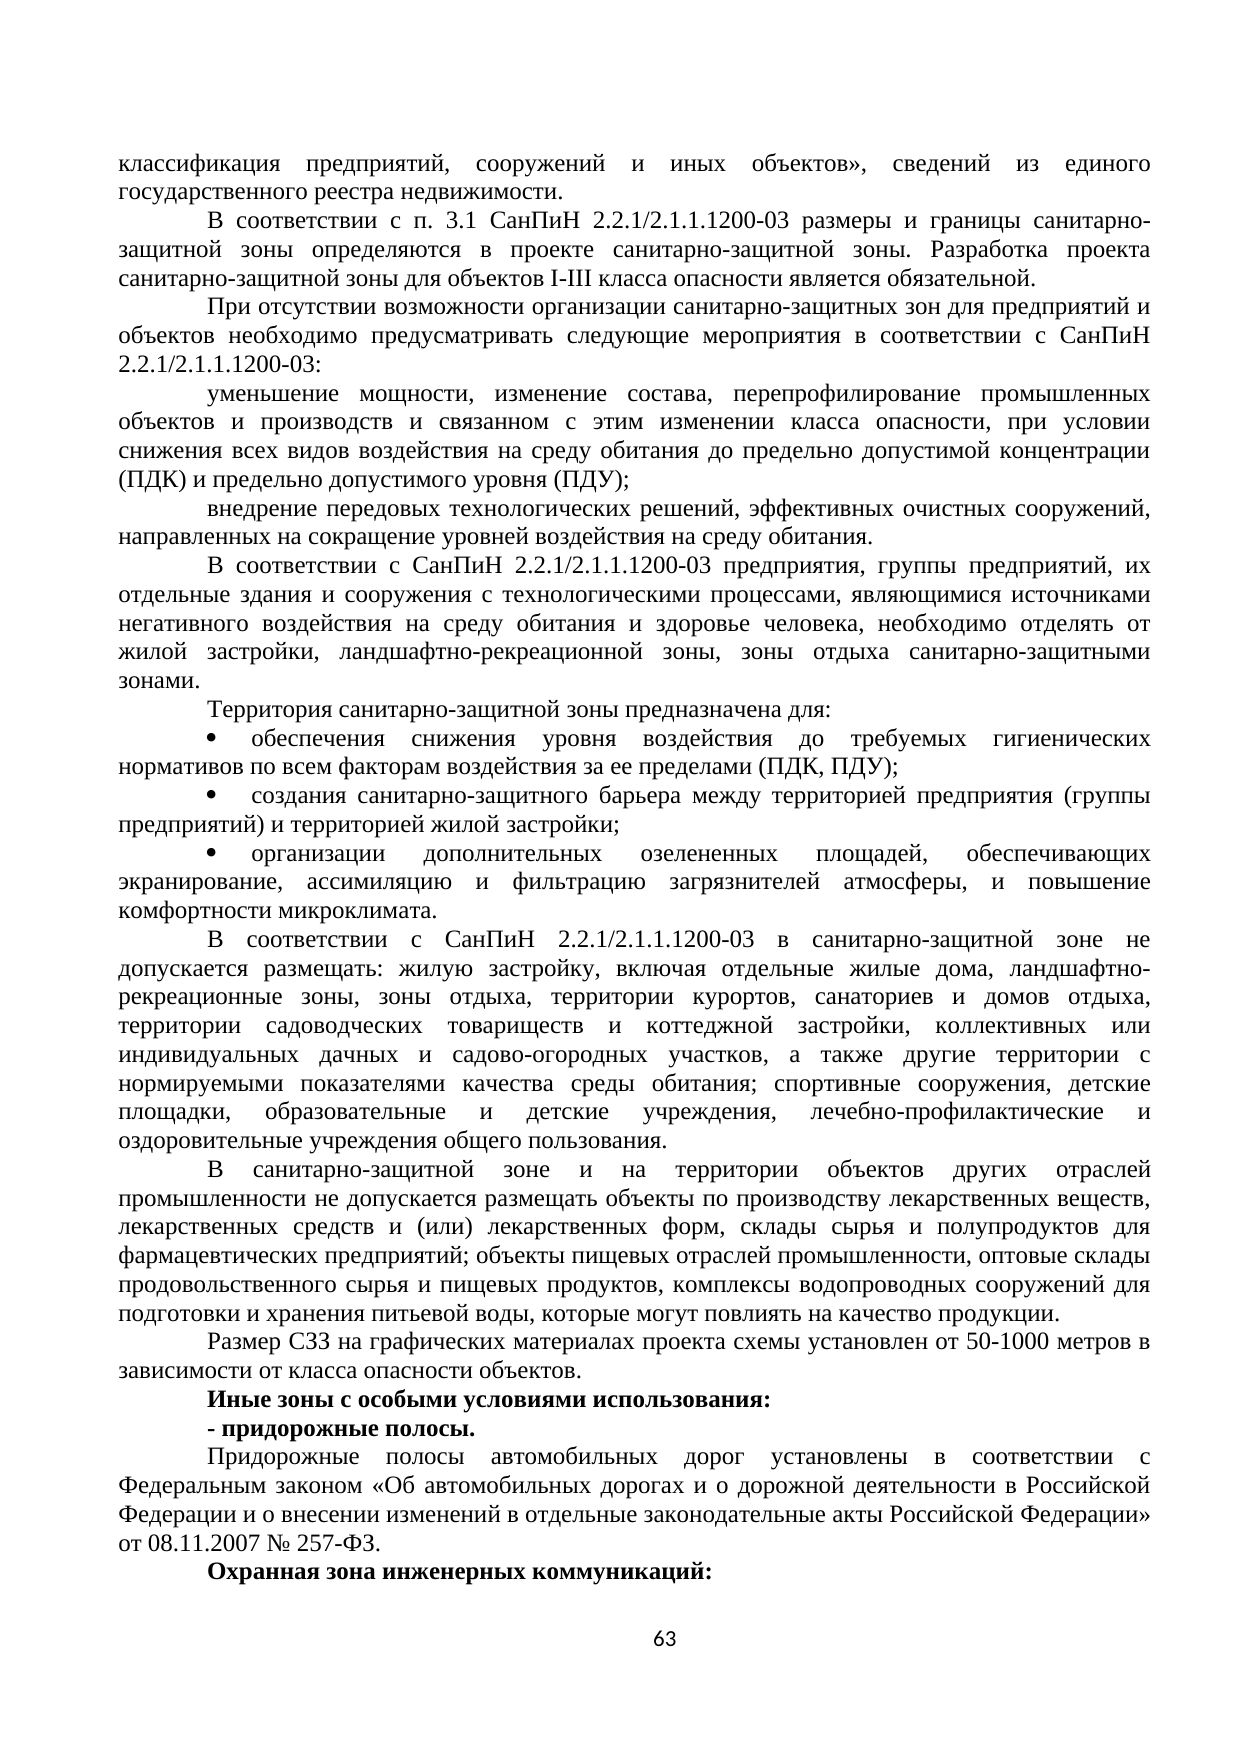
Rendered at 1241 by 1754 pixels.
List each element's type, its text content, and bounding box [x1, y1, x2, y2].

text Иные зоны с особыми условиями использования: [118, 1384, 1152, 1413]
text - придорожные полосы. [118, 1413, 1152, 1441]
text При отсутствии возможности организации санитарно-защитных зон для предприятий и объектов необходимо предусматривать следующие мероприятия в соответствии с СанПиН 2.2.1/2.1.1.1200-03: [118, 291, 1152, 378]
text Охранная зона инженерных коммуникаций: [118, 1556, 1152, 1585]
list создания санитарно-защитного барьера между территорией предприятия (группы предприятий) и территорией жилой застройки; [118, 780, 1152, 838]
text В соответствии с п. 3.1 СанПиН 2.2.1/2.1.1.1200-03 размеры и границы санитарно-защитной зоны определяются в проекте санитарно-защитной зоны. Разработка проекта санитарно-защитной зоны для объектов I-III класса опасности является обязательной. [118, 205, 1152, 291]
text В соответствии с СанПиН 2.2.1/2.1.1.1200-03 предприятия, группы предприятий, их отдельные здания и сооружения с технологическими процессами, являющимися источниками негативного воздействия на среду обитания и здоровье человека, необходимо отделять от жилой застройки, ландшафтно-рекреационной зоны, зоны отдыха санитарно-защитными зонами. [118, 550, 1152, 694]
list уменьшение мощности, изменение состава, перепрофилирование промышленных объектов и производств и связанном с этим изменении класса опасности, при условии снижения всех видов воздействия на среду обитания до предельно допустимой концентрации (ПДК) и предельно допустимого уровня (ПДУ); [118, 378, 1152, 493]
list внедрение передовых технологических решений, эффективных очистных сооружений, направленных на сокращение уровней воздействия на среду обитания. [118, 493, 1152, 550]
text Размер СЗЗ на графических материалах проекта схемы установлен от 50-1000 метров в зависимости от класса опасности объектов. [118, 1326, 1152, 1384]
text Территория санитарно-защитной зоны предназначена для: [118, 694, 1152, 723]
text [118, 148, 1152, 205]
list обеспечения снижения уровня воздействия до требуемых гигиенических нормативов по всем факторам воздействия за ее пределами (ПДК, ПДУ); [118, 723, 1152, 780]
text В санитарно-защитной зоне и на территории объектов других отраслей промышленности не допускается размещать объекты по производству лекарственных веществ, лекарственных средств и (или) лекарственных форм, склады сырья и полупродуктов для фармацевтических предприятий; объекты пищевых отраслей промышленности, оптовые склады продовольственного сырья и пищевых продуктов, комплексы водопроводных сооружений для подготовки и хранения питьевой воды, которые могут повлиять на качество продукции. [118, 1154, 1152, 1326]
text Придорожные полосы автомобильных дорог установлены в соответствии с Федеральным законом «Об автомобильных дорогах и о дорожной деятельности в Российской Федерации и о внесении изменений в отдельные законодательные акты Российской Федерации» от 08.11.2007 № 257-ФЗ. [118, 1441, 1152, 1556]
list организации дополнительных озелененных площадей, обеспечивающих экранирование, ассимиляцию и фильтрацию загрязнителей атмосферы, и повышение комфортности микроклимата. [118, 838, 1152, 924]
text В соответствии с СанПиН 2.2.1/2.1.1.1200-03 в санитарно-защитной зоне не допускается размещать: жилую застройку, включая отдельные жилые дома, ландшафтно-рекреационные зоны, зоны отдыха, территории курортов, санаториев и домов отдыха, территории садоводческих товариществ и коттеджной застройки, коллективных или индивидуальных дачных и садово-огородных участков, а также другие территории с нормируемыми показателями качества среды обитания; спортивные сооружения, детские площадки, образовательные и детские учреждения, лечебно-профилактические и оздоровительные учреждения общего пользования. [118, 924, 1152, 1154]
